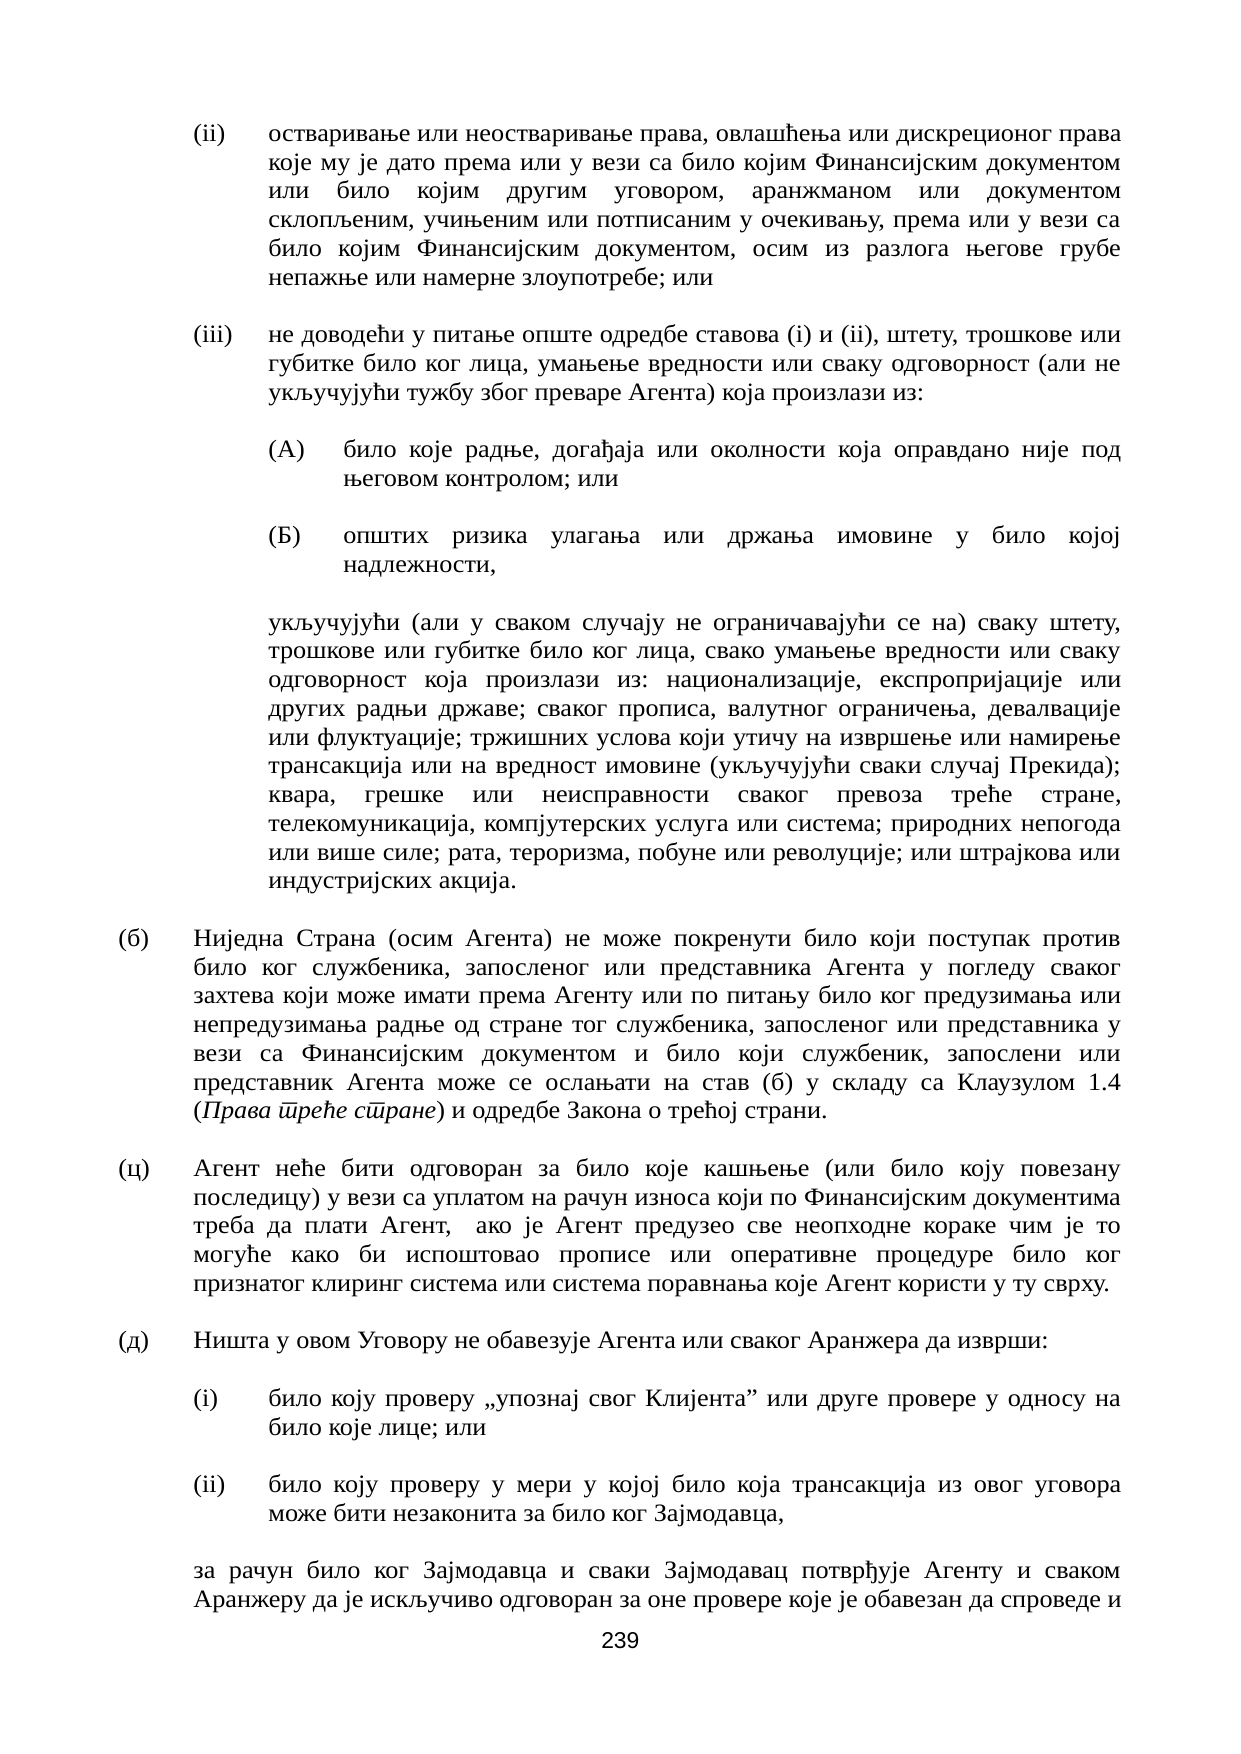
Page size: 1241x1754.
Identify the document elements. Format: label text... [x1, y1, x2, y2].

text (ii) било коју проверу у мери у којој било која трансакција из овог уговора може бити незаконита за било ког Зајмодавца, [193, 1469, 1122, 1527]
text (д) Ништа у овом Уговору не обавезује Агента или сваког Аранжера да изврши: [118, 1326, 1122, 1354]
text (i) било коју проверу „упознај свог Клијента” или друге провере у односу на било које лице; или [193, 1383, 1122, 1441]
text (Б) општих ризика улагања или држања имовине у било којој надлежности, [268, 521, 1122, 578]
text (ц) Агент неће бити одговоран за било које кашњење (или било коју повезану последицу) у вези са уплатом на рачун износа који по Финансијским документима треба да плати Агент, ако је Агент предузео све неопходне кораке чим је то могуће како би испоштовао прописе или оперативне процедуре било ког признатог клиринг система или система поравнања које Агент користи у ту сврху. [118, 1153, 1122, 1297]
text укључујући (али у сваком случају не ограничавајући се на) сваку штету, трошкове или губитке било ког лица, свако умањење вредности или сваку одговорност која произлази из: национализације, експропријације или других радњи државе; сваког прописа, валутног ограничења, девалвације или флуктуације; тржишних услова који утичу на извршење или намирење трансакција или на вредност имовине (укључујући сваки случај Прекида); квара, грешке или неисправности сваког превоза треће стране, телекомуникација, компјутерских услуга или система; природних непогода или више силе; рата, тероризма, побуне или револуције; или штрајкова или индустријских акција. [193, 607, 1122, 894]
text (б) Ниједна Страна (осим Агента) не може покренути било који поступак против било ког службеника, запосленог или представника Агента у погледу сваког захтева који може имати према Агенту или по питању било ког предузимања или непредузимања радње од стране тог службеника, запосленог или представника у вези са Финансијским документом и било који службеник, запослени или представник Агента може се ослањати на став (б) у складу са Клаузулом 1.4 (Права треће стране) и одредбе Закона о трећој страни. [118, 923, 1122, 1124]
text (A) било које радње, догађаја или околности која оправдано није под његовом контролом; или [268, 434, 1122, 492]
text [118, 1556, 1122, 1613]
text (iii) не доводећи у питање опште одредбе ставова (i) и (ii), штету, трошкове или губитке било ког лица, умањење вредности или сваку одговорност (али не укључујући тужбу због преваре Агента) која произлази из: [193, 319, 1122, 406]
text (ii) остваривање или неостваривање права, овлашћења или дискреционог права које му је дато према или у вези са било којим Финансијским документом или било којим другим уговором, аранжманом или документом склопљеним, учињеним или потписаним у очекивању, према или у вези са било којим Финансијским документом, осим из разлога његове грубе непажње или намерне злоупотребе; или [193, 118, 1122, 291]
